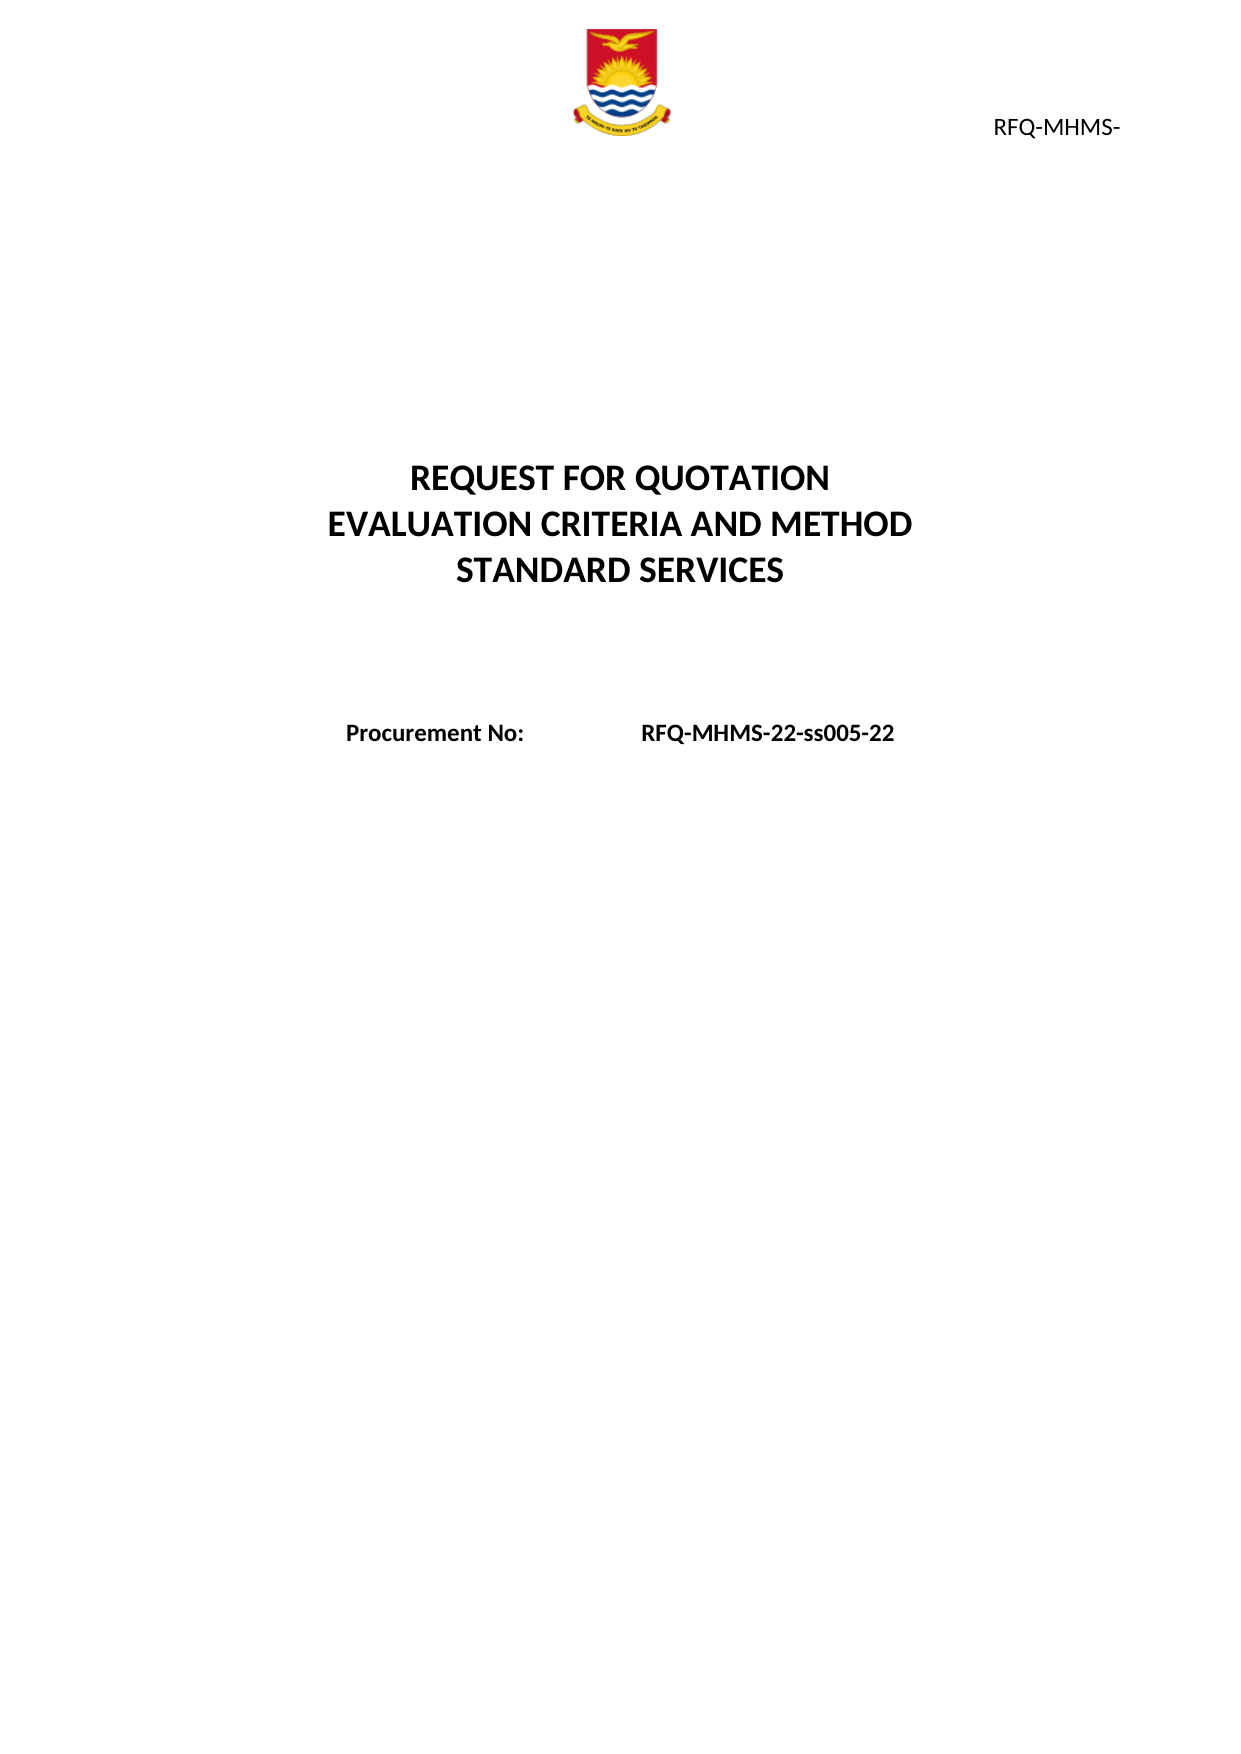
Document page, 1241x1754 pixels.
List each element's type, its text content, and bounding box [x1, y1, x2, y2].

picture [573, 29, 671, 136]
subtitle Procurement No: RFQ-MHMS-22-ss005-22 [120, 717, 1120, 747]
subtitle REQUEST FOR QUOTATION EVALUATION CRITERIA AND METHOD STANDARD SERVICES [120, 454, 1120, 592]
